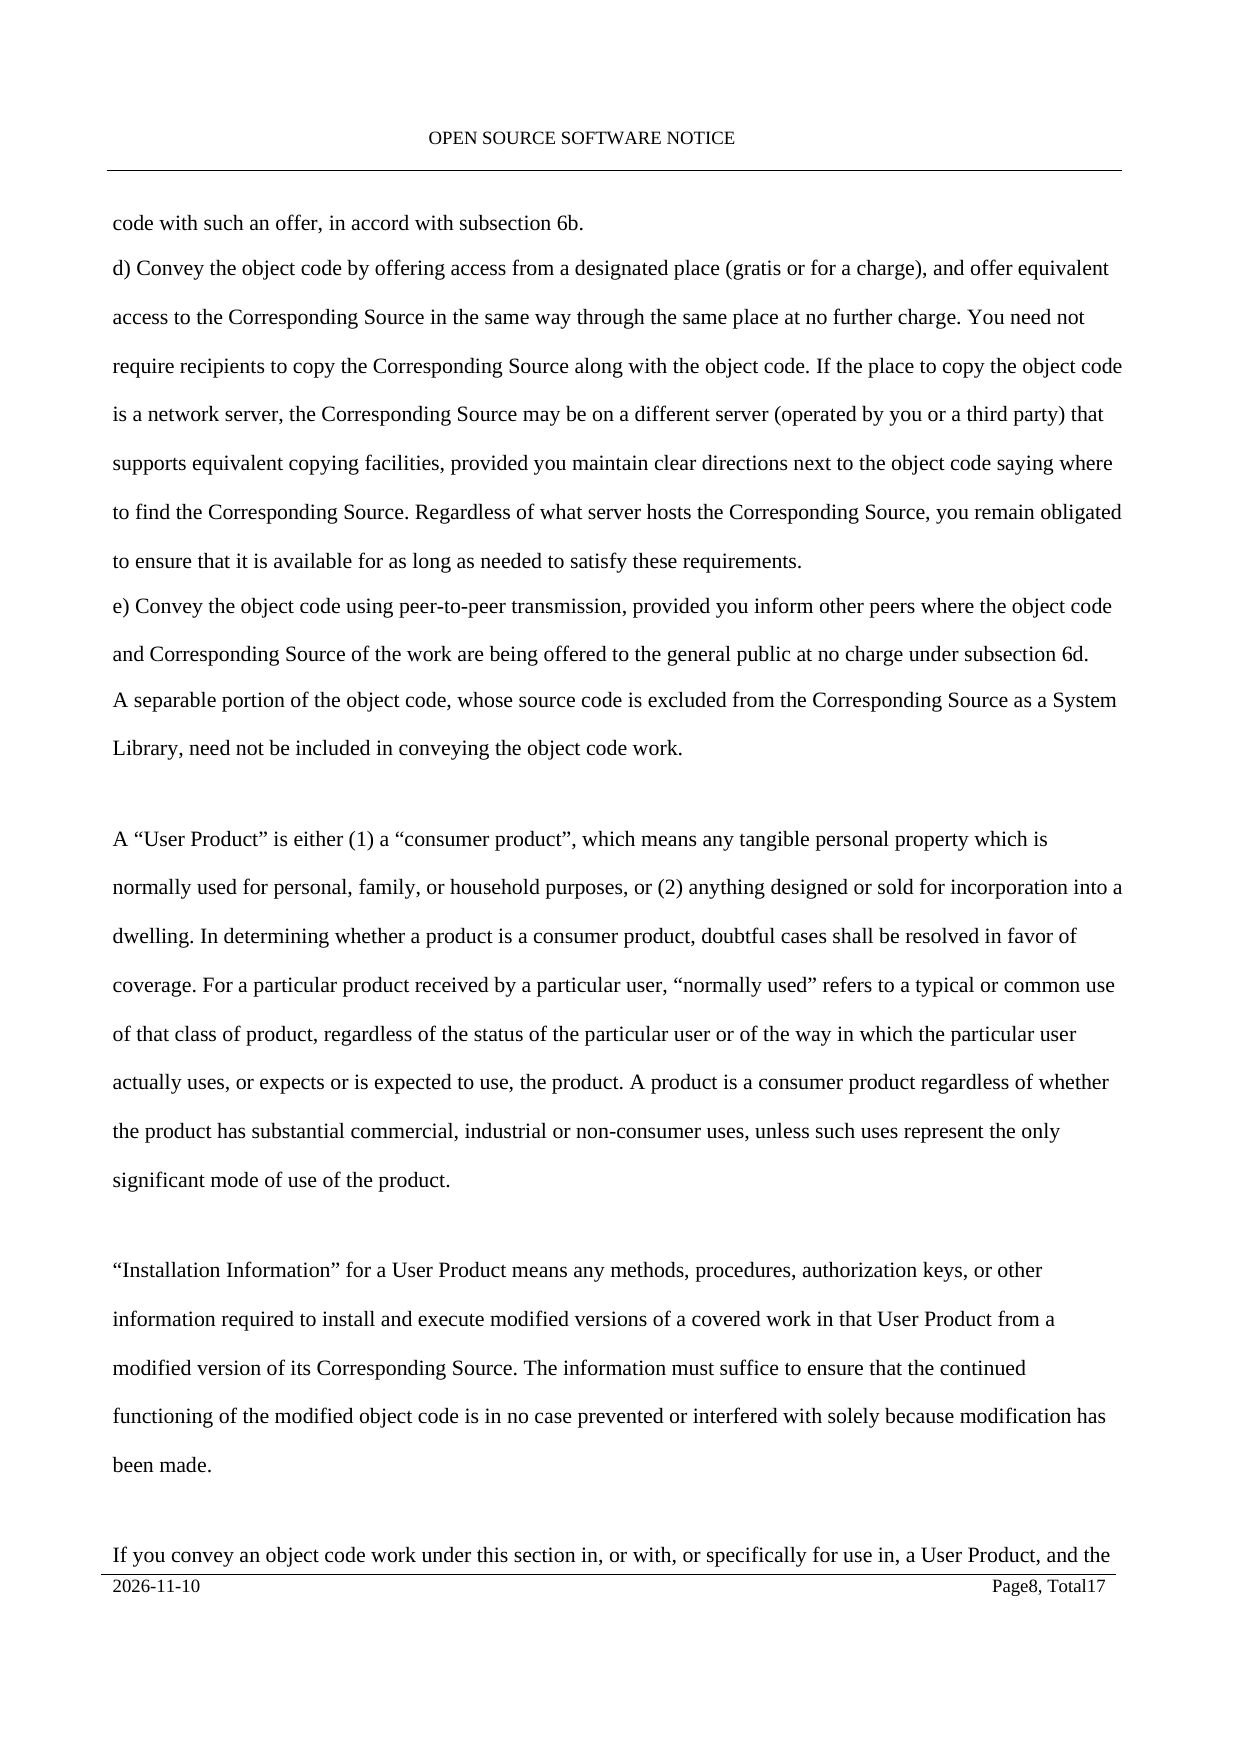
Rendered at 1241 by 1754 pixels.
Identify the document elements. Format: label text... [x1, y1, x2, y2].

text A separable portion of the object code, whose source code is excluded from the Corresponding Source as a System Library, need not be included in conveying the object code work. [112, 683, 1128, 764]
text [112, 1538, 1128, 1571]
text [112, 206, 1128, 239]
text A “User Product” is either (1) a “consumer product”, which means any tangible personal property which is normally used for personal, family, or household purposes, or (2) anything designed or sold for incorporation into a dwelling. In determining whether a product is a consumer product, doubtful cases shall be resolved in favor of coverage. For a particular product received by a particular user, “normally used” refers to a typical or common use of that class of product, regardless of the status of the particular user or of the way in which the particular user actually uses, or expects or is expected to use, the product. A product is a consumer product regardless of whether the product has substantial commercial, industrial or non-consumer uses, unless such uses represent the only significant mode of use of the product. [112, 822, 1128, 1196]
text e) Convey the object code using peer-to-peer transmission, provided you inform other peers where the object code and Corresponding Source of the work are being offered to the general public at no charge under subsection 6d. [112, 589, 1128, 670]
text “Installation Information” for a User Product means any methods, procedures, authorization keys, or other information required to install and execute modified versions of a covered work in that User Product from a modified version of its Corresponding Source. The information must suffice to ensure that the continued functioning of the modified object code is in no case prevented or interfered with solely because modification has been made. [112, 1253, 1128, 1481]
text d) Convey the object code by offering access from a designated place (gratis or for a charge), and offer equivalent access to the Corresponding Source in the same way through the same place at no further charge. You need not require recipients to copy the Corresponding Source along with the object code. If the place to copy the object code is a network server, the Corresponding Source may be on a different server (operated by you or a third party) that supports equivalent copying facilities, provided you maintain clear directions next to the object code saying where to find the Corresponding Source. Regardless of what server hosts the Corresponding Source, you remain obligated to ensure that it is available for as long as needed to satisfy these requirements. [112, 251, 1128, 576]
